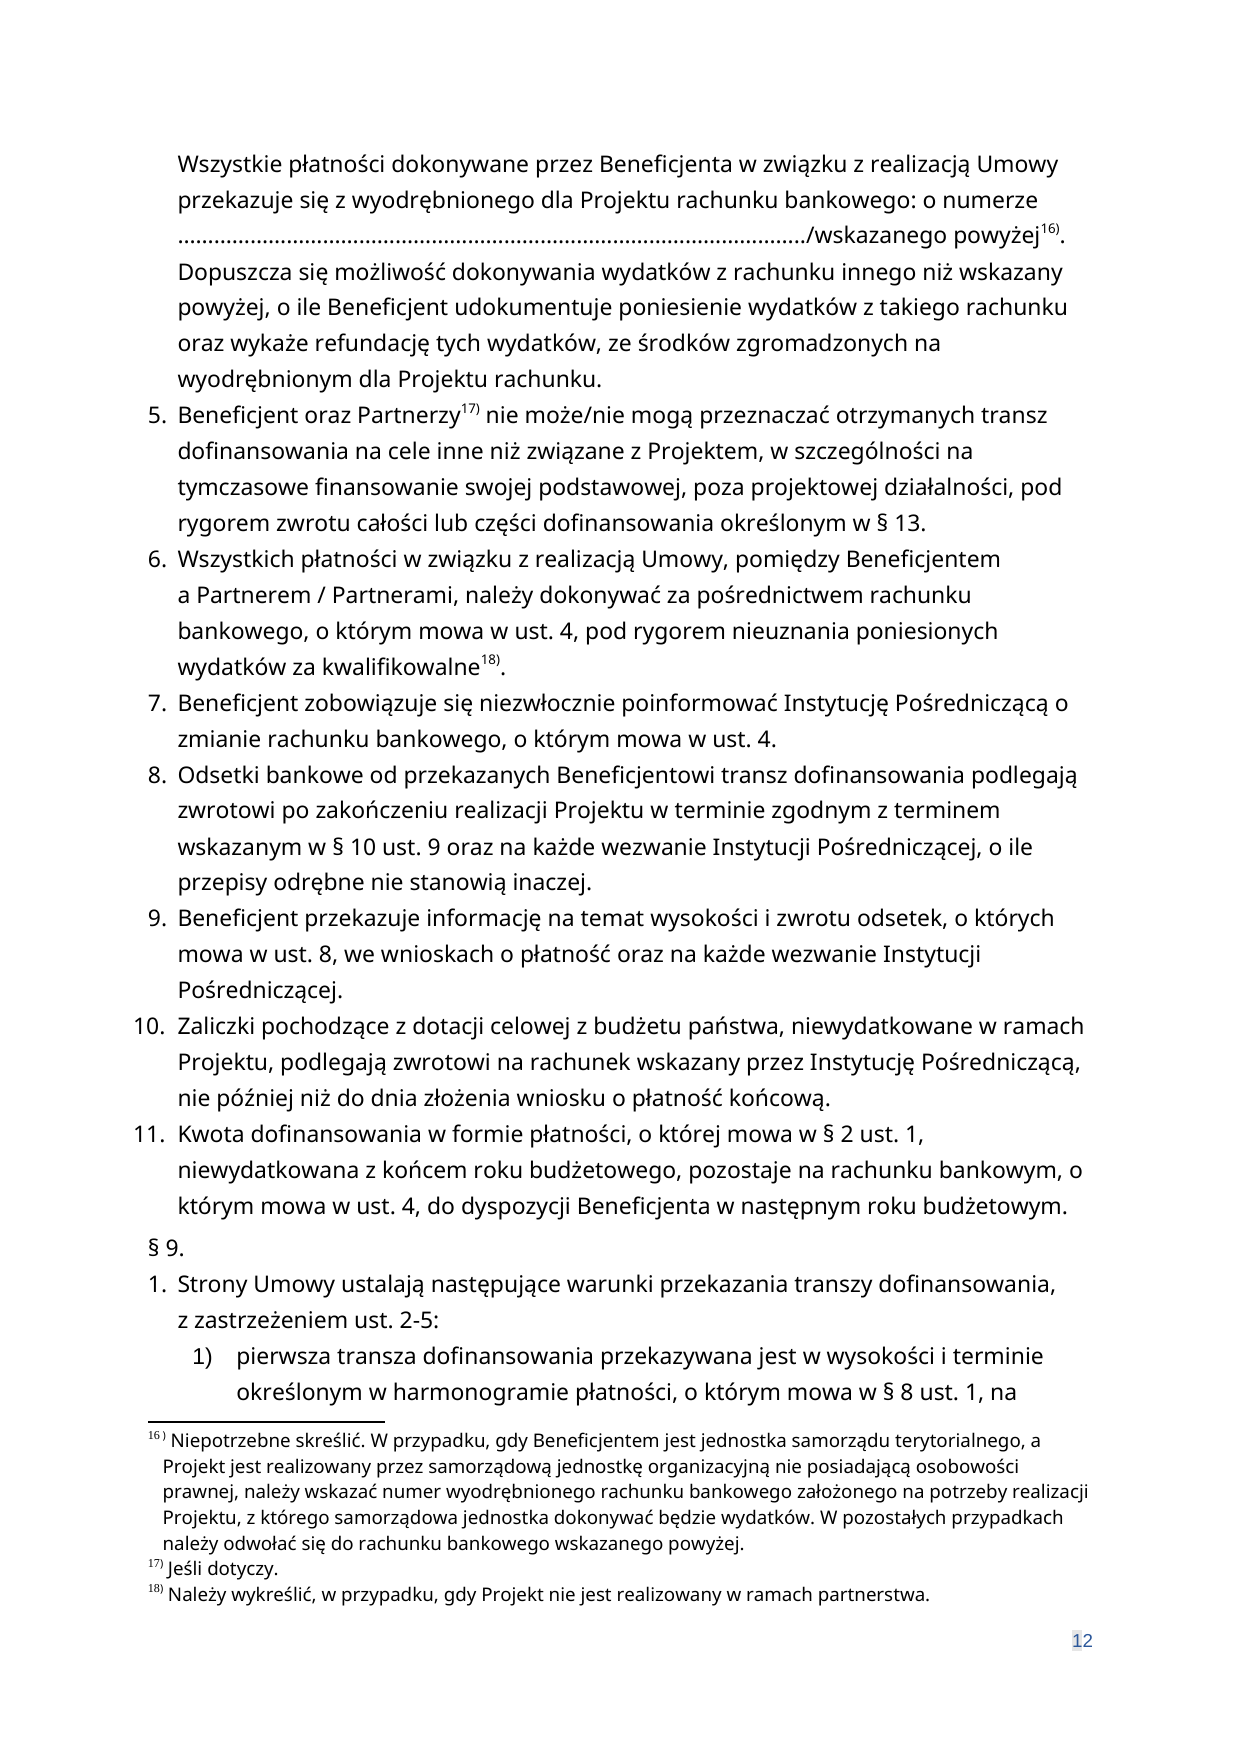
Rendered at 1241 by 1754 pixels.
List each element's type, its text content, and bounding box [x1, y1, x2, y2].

list Zaliczki pochodzące z dotacji celowej z budżetu państwa, niewydatkowane w ramach Projektu, podlegają zwrotowi na rachunek wskazany przez Instytucję Pośredniczącą, nie później niż do dnia złożenia wniosku o płatność końcową. [133, 1010, 1093, 1113]
text Wszystkie płatności dokonywane przez Beneficjenta w związku z realizacją Umowy przekazuje się z wyodrębnionego dla Projektu rachunku bankowego: o numerze …………………………………………………………………………………………../wskazanego powyżej). [177, 148, 1093, 251]
list Kwota dofinansowania w formie płatności, o której mowa w § 2 ust. 1, niewydatkowana z końcem roku budżetowego, pozostaje na rachunku bankowym, o którym mowa w ust. 4, do dyspozycji Beneficjenta w następnym roku budżetowym. [133, 1118, 1093, 1221]
list Beneficjent oraz Partnerzy) nie może/nie mogą przeznaczać otrzymanych transz dofinansowania na cele inne niż związane z Projektem, w szczególności na tymczasowe finansowanie swojej podstawowej, poza projektowej działalności, pod rygorem zwrotu całości lub części dofinansowania określonym w § 13. [148, 399, 1093, 538]
text Dopuszcza się możliwość dokonywania wydatków z rachunku innego niż wskazany powyżej, o ile Beneficjent udokumentuje poniesienie wydatków z takiego rachunku oraz wykaże refundację tych wydatków, ze środków zgromadzonych na wyodrębnionym dla Projektu rachunku. [177, 255, 1093, 394]
list Strony Umowy ustalają następujące warunki przekazania transzy dofinansowania, z zastrzeżeniem ust. 2-5: [148, 1268, 1093, 1335]
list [192, 1340, 1093, 1407]
list Beneficjent przekazuje informację na temat wysokości i zwrotu odsetek, o których mowa w ust. 8, we wnioskach o płatność oraz na każde wezwanie Instytucji Pośredniczącej. [148, 902, 1093, 1005]
list Wszystkich płatności w związku z realizacją Umowy, pomiędzy Beneficjentem a Partnerem / Partnerami, należy dokonywać za pośrednictwem rachunku bankowego, o którym mowa w ust. 4, pod rygorem nieuznania poniesionych wydatków za kwalifikowalne). [148, 543, 1093, 682]
list Odsetki bankowe od przekazanych Beneficjentowi transz dofinansowania podlegają zwrotowi po zakończeniu realizacji Projektu w terminie zgodnym z terminem wskazanym w § 10 ust. 9 oraz na każde wezwanie Instytucji Pośredniczącej, o ile przepisy odrębne nie stanowią inaczej. [148, 758, 1093, 898]
subtitle § 9. [148, 1232, 1093, 1263]
list Beneficjent zobowiązuje się niezwłocznie poinformować Instytucję Pośredniczącą o zmianie rachunku bankowego, o którym mowa w ust. 4. [148, 687, 1093, 754]
